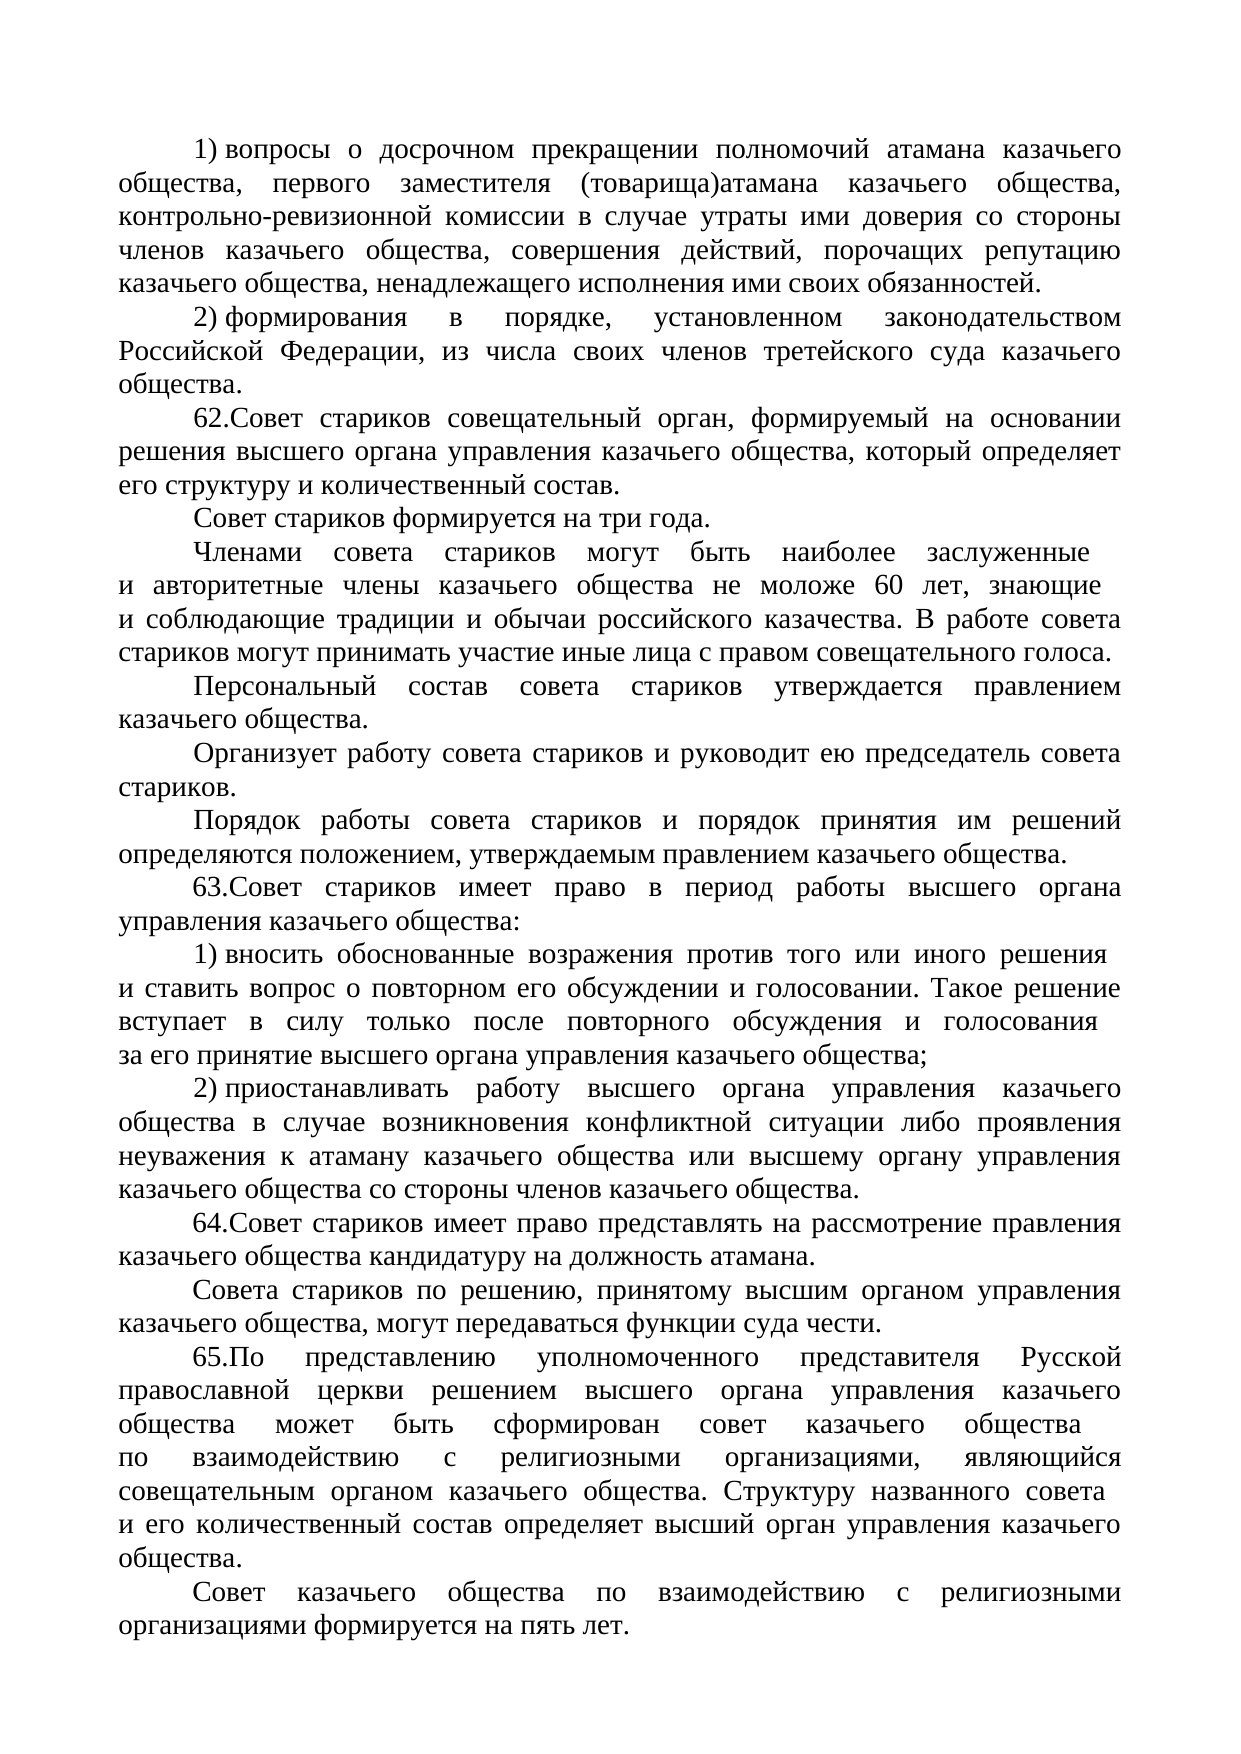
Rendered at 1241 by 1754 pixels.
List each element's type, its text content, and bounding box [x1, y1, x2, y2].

text Персональный состав совета стариков утверждается правлением казачьего общества. [118, 668, 1122, 735]
text Порядок работы совета стариков и порядок принятия им решений определяются положением, утверждаемым правлением казачьего общества. [118, 802, 1122, 869]
text Организует работу совета стариков и руководит ею председатель совета стариков. [118, 735, 1122, 802]
text 64.Совет стариков имеет право представлять на рассмотрение правления казачьего общества кандидатуру на должность атамана. [118, 1205, 1122, 1272]
text 62.Совет стариков совещательный орган, формируемый на основании решения высшего органа управления казачьего общества, который определяет его структуру и количественный состав. [118, 400, 1122, 500]
text Совет стариков формируется на три года. [118, 500, 1122, 534]
text Членами совета стариков могут быть наиболее заслуженные и авторитетные члены казачьего общества не моложе 60 лет, знающие и соблюдающие традиции и обычаи российского казачества. В работе совета стариков могут принимать участие иные лица с правом совещательного голоса. [118, 534, 1122, 668]
text 63.Совет стариков имеет право в период работы высшего органа управления казачьего общества: [118, 869, 1122, 936]
text 1) вопросы о досрочном прекращении полномочий атамана казачьего общества, первого заместителя (товарища)атамана казачьего общества, контрольно-ревизионной комиссии в случае утраты ими доверия со стороны членов казачьего общества, совершения действий, порочащих репутацию казачьего общества, ненадлежащего исполнения ими своих обязанностей. [118, 131, 1122, 299]
text 2) формирования в порядке, установленном законодательством Российской Федерации, из числа своих членов третейского суда казачьего общества. [118, 299, 1122, 400]
text 2) приостанавливать работу высшего органа управления казачьего общества в случае возникновения конфликтной ситуации либо проявления неуважения к атаману казачьего общества или высшему органу управления казачьего общества со стороны членов казачьего общества. [118, 1071, 1122, 1205]
text Совета стариков по решению, принятому высшим органом управления казачьего общества, могут передаваться функции суда чести. [118, 1272, 1122, 1339]
text Совет казачьего общества по взаимодействию с религиозными организациями формируется на пять лет. [118, 1574, 1122, 1641]
text 1) вносить обоснованные возражения против того или иного решения и ставить вопрос о повторном его обсуждении и голосовании. Такое решение вступает в силу только после повторного обсуждения и голосования за его принятие высшего органа управления казачьего общества; [118, 936, 1122, 1071]
text 65.По представлению уполномоченного представителя Русской православной церкви решением высшего органа управления казачьего общества может быть сформирован совет казачьего общества по взаимодействию с религиозными организациями, являющийся совещательным органом казачьего общества. Структуру названного совета и его количественный состав определяет высший орган управления казачьего общества. [118, 1339, 1122, 1574]
